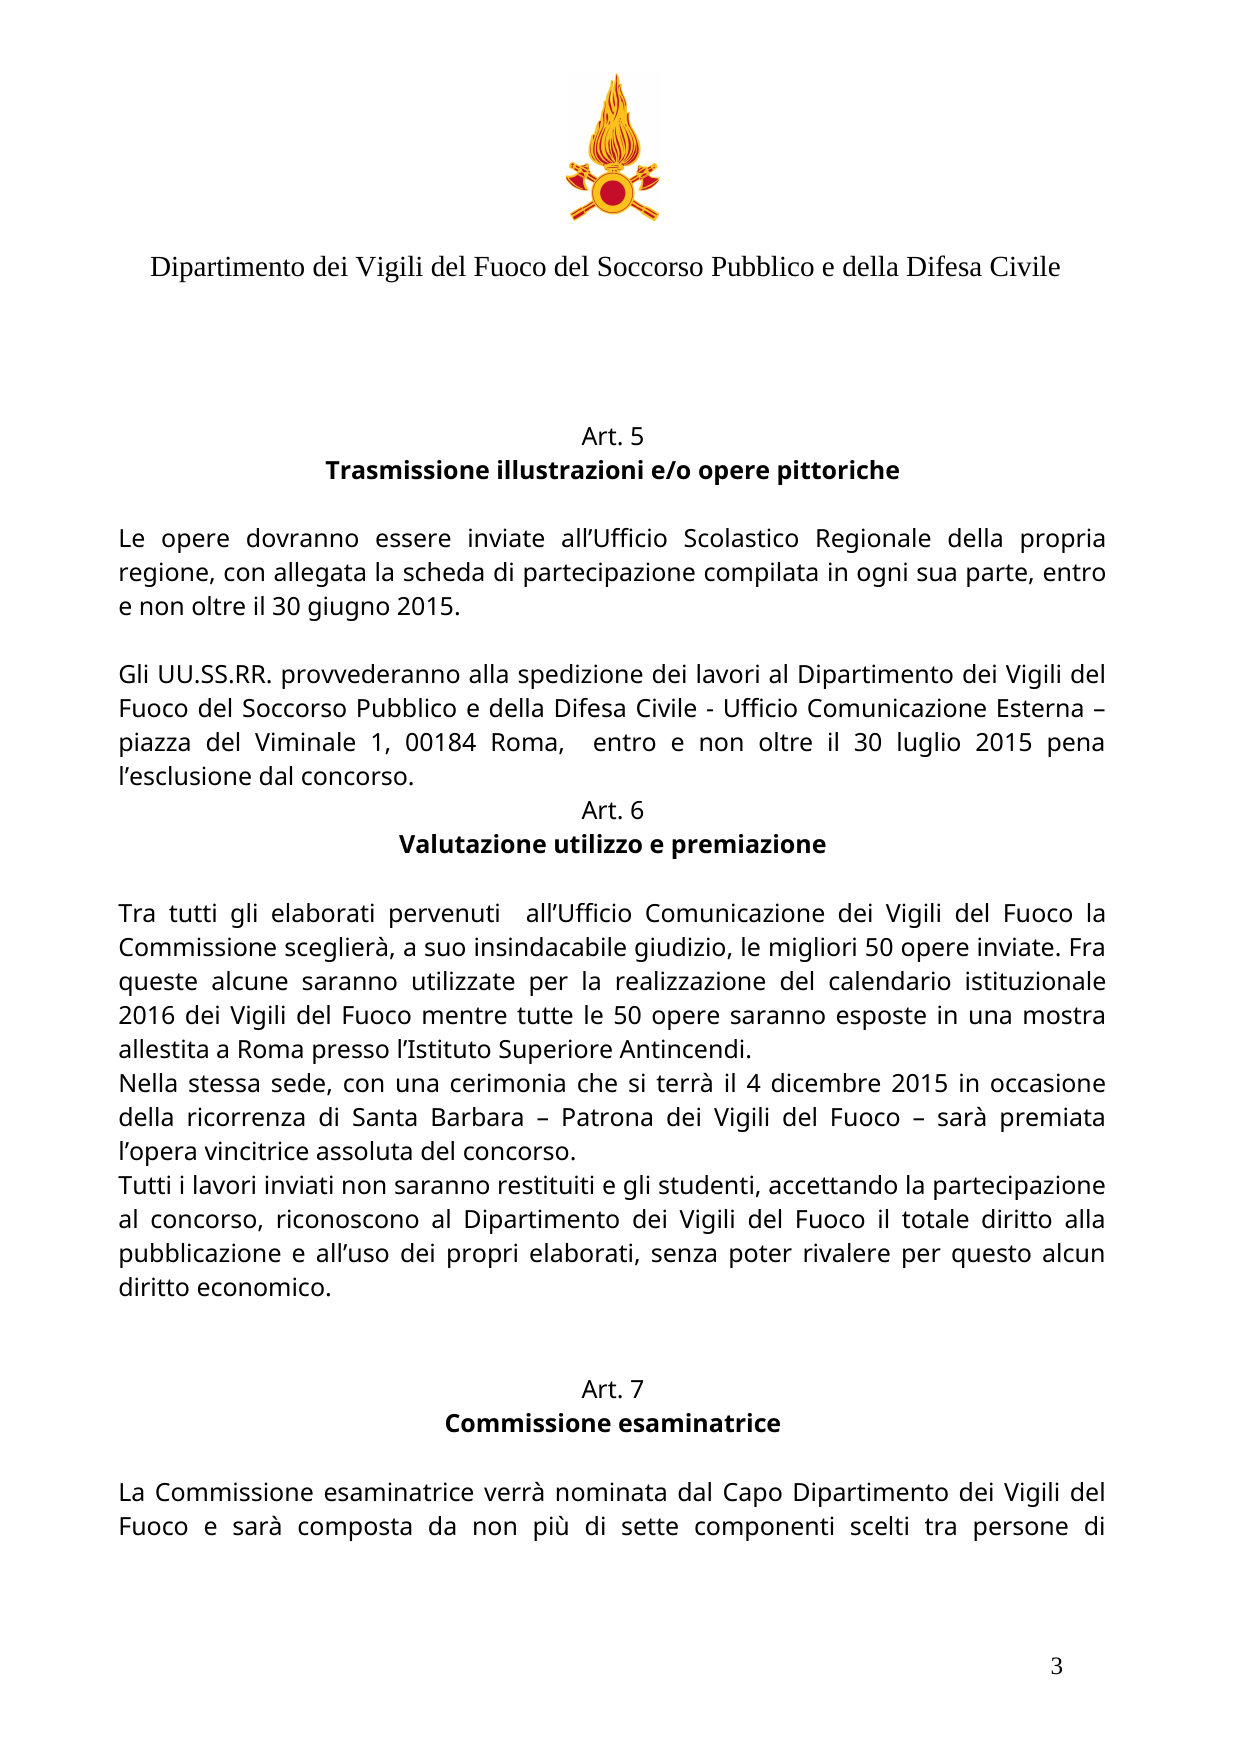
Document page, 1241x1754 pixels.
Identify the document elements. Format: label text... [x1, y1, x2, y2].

text Trasmissione illustrazioni e/o opere pittoriche [118, 452, 1107, 486]
text Commissione esaminatrice [118, 1406, 1107, 1440]
text Gli UU.SS.RR. provvederanno alla spedizione dei lavori al Dipartimento dei Vigili del Fuoco del Soccorso Pubblico e della Difesa Civile - Ufficio Comunicazione Esterna – piazza del Viminale 1, 00184 Roma, entro e non oltre il 30 luglio 2015 pena l’esclusione dal concorso. [118, 657, 1107, 793]
text Art. 5 [118, 418, 1107, 452]
text Tra tutti gli elaborati pervenuti all’Ufficio Comunicazione dei Vigili del Fuoco la Commissione sceglierà, a suo insindacabile giudizio, le migliori 50 opere inviate. Fra queste alcune saranno utilizzate per la realizzazione del calendario istituzionale 2016 dei Vigili del Fuoco mentre tutte le 50 opere saranno esposte in una mostra allestita a Roma presso l’Istituto Superiore Antincendi. [118, 895, 1107, 1066]
text Valutazione utilizzo e premiazione [118, 827, 1107, 861]
picture [566, 73, 660, 221]
text Le opere dovranno essere inviate all’Ufficio Scolastico Regionale della propria regione, con allegata la scheda di partecipazione compilata in ogni sua parte, entro e non oltre il 30 giugno 2015. [118, 521, 1107, 623]
text Art. 7 [118, 1372, 1107, 1406]
text Tutti i lavori inviati non saranno restituiti e gli studenti, accettando la partecipazione al concorso, riconoscono al Dipartimento dei Vigili del Fuoco il totale diritto alla pubblicazione e all’uso dei propri elaborati, senza poter rivalere per questo alcun diritto economico. [118, 1168, 1107, 1304]
text Art. 6 [118, 793, 1107, 827]
text Nella stessa sede, con una cerimonia che si terrà il 4 dicembre 2015 in occasione della ricorrenza di Santa Barbara – Patrona dei Vigili del Fuoco – sarà premiata l’opera vincitrice assoluta del concorso. [118, 1066, 1107, 1168]
